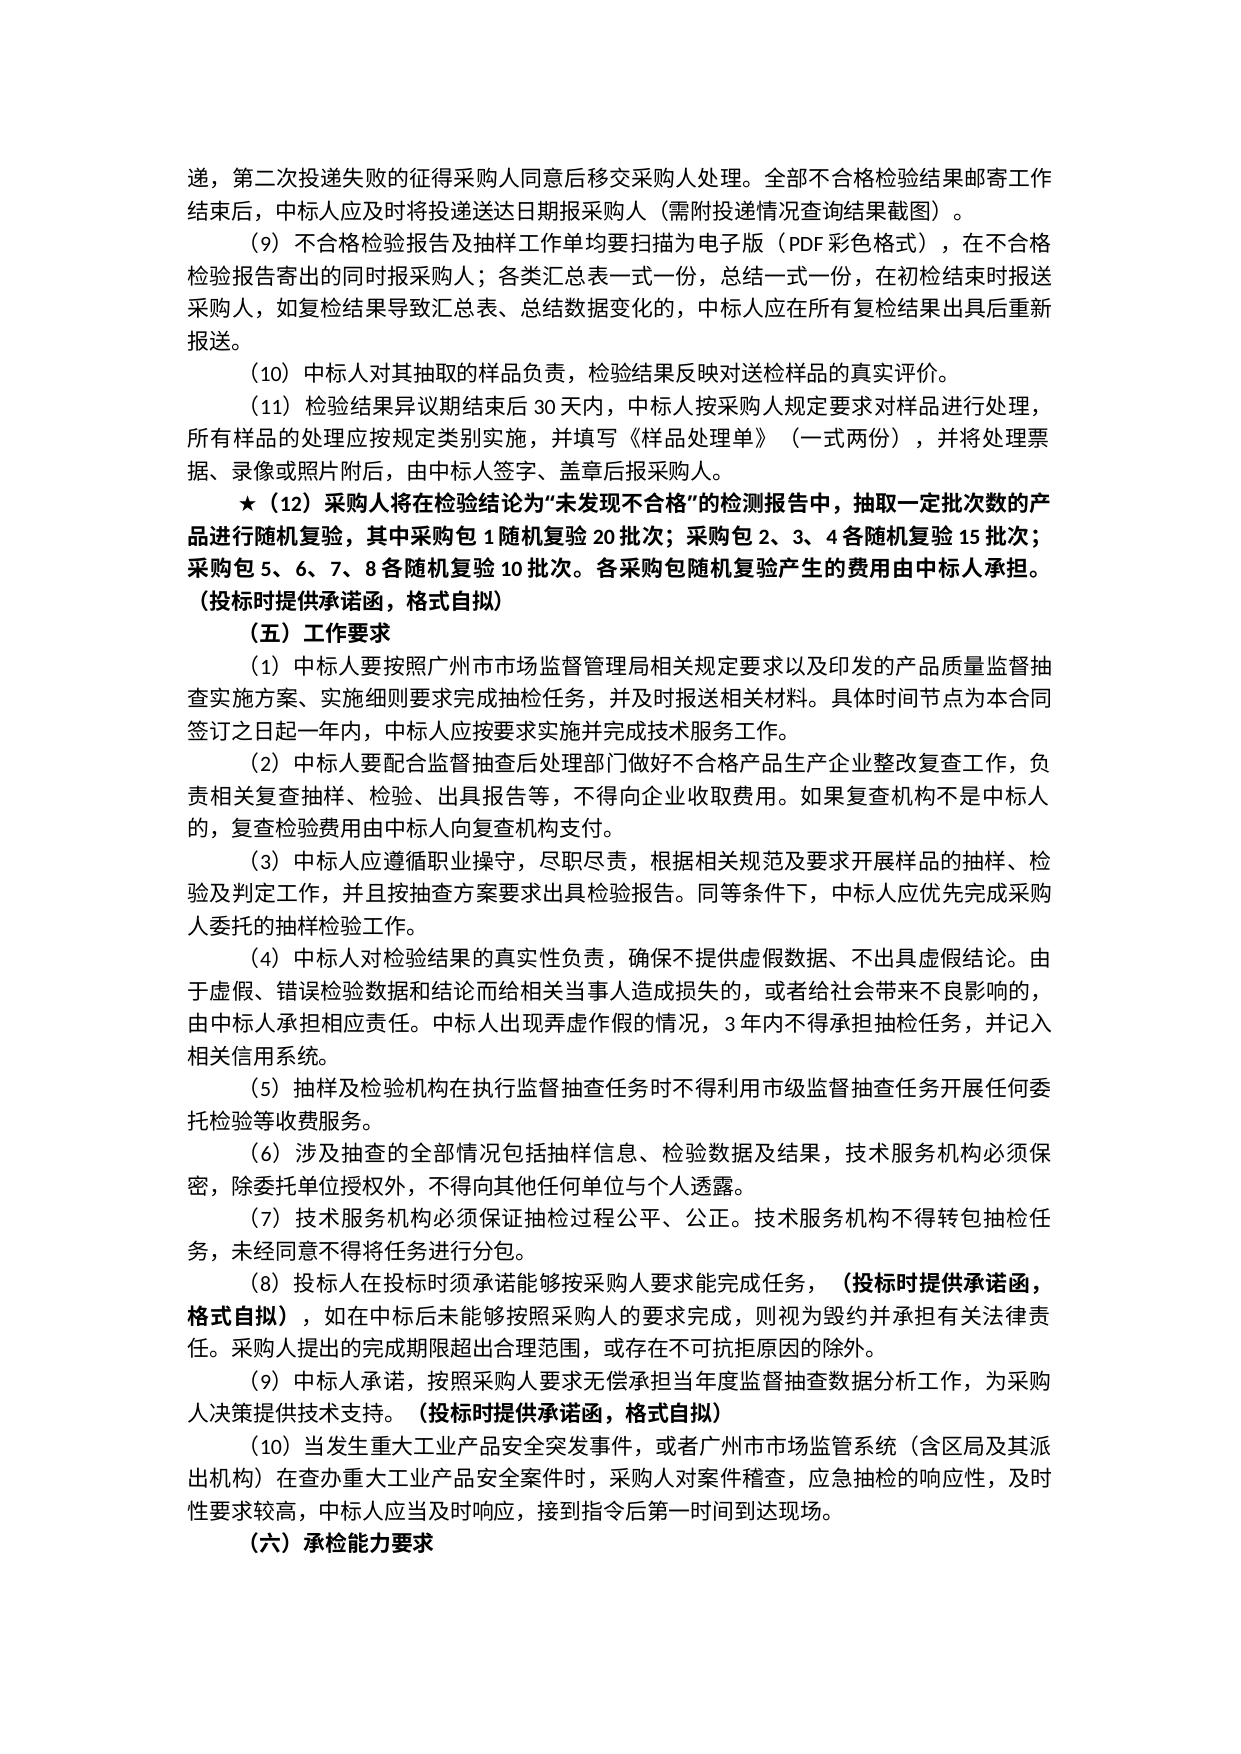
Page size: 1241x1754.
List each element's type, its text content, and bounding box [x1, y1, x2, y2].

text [187, 162, 1053, 227]
text （6）涉及抽查的全部情况包括抽样信息、检验数据及结果，技术服务机构必须保密，除委托单位授权外，不得向其他任何单位与个人透露。 [187, 1137, 1053, 1202]
text （4）中标人对检验结果的真实性负责，确保不提供虚假数据、不出具虚假结论。由于虚假、错误检验数据和结论而给相关当事人造成损失的，或者给社会带来不良影响的，由中标人承担相应责任。中标人出现弄虚作假的情况，3年内不得承担抽检任务，并记入相关信用系统。 [187, 942, 1053, 1072]
text ★（12）采购人将在检验结论为“未发现不合格”的检测报告中，抽取一定批次数的产品进行随机复验，其中采购包1随机复验20批次；采购包2、3、4各随机复验15批次；采购包5、6、7、8各随机复验10批次。各采购包随机复验产生的费用由中标人承担。（投标时提供承诺函，格式自拟） [187, 487, 1053, 617]
text （3）中标人应遵循职业操守，尽职尽责，根据相关规范及要求开展样品的抽样、检验及判定工作，并且按抽查方案要求出具检验报告。同等条件下，中标人应优先完成采购人委托的抽样检验工作。 [187, 844, 1053, 942]
text （11）检验结果异议期结束后30天内，中标人按采购人规定要求对样品进行处理，所有样品的处理应按规定类别实施，并填写《样品处理单》（一式两份），并将处理票据、录像或照片附后，由中标人签字、盖章后报采购人。 [187, 389, 1053, 487]
text （7）技术服务机构必须保证抽检过程公平、公正。技术服务机构不得转包抽检任务，未经同意不得将任务进行分包。 [187, 1202, 1053, 1267]
text （六）承检能力要求 [187, 1527, 1053, 1559]
text （10）中标人对其抽取的样品负责，检验结果反映对送检样品的真实评价。 [187, 357, 1053, 389]
text （9）中标人承诺，按照采购人要求无偿承担当年度监督抽查数据分析工作，为采购人决策提供技术支持。（投标时提供承诺函，格式自拟） [187, 1364, 1053, 1429]
text （五）工作要求 [187, 617, 1053, 649]
text （8）投标人在投标时须承诺能够按采购人要求能完成任务，（投标时提供承诺函，格式自拟），如在中标后未能够按照采购人的要求完成，则视为毁约并承担有关法律责任。采购人提出的完成期限超出合理范围，或存在不可抗拒原因的除外。 [187, 1267, 1053, 1364]
text （5）抽样及检验机构在执行监督抽查任务时不得利用市级监督抽查任务开展任何委托检验等收费服务。 [187, 1072, 1053, 1137]
text （9）不合格检验报告及抽样工作单均要扫描为电子版（PDF彩色格式），在不合格检验报告寄出的同时报采购人；各类汇总表一式一份，总结一式一份，在初检结束时报送采购人，如复检结果导致汇总表、总结数据变化的，中标人应在所有复检结果出具后重新报送。 [187, 227, 1053, 357]
text （2）中标人要配合监督抽查后处理部门做好不合格产品生产企业整改复查工作，负责相关复查抽样、检验、出具报告等，不得向企业收取费用。如果复查机构不是中标人的，复查检验费用由中标人向复查机构支付。 [187, 747, 1053, 844]
text （10）当发生重大工业产品安全突发事件，或者广州市市场监管系统（含区局及其派出机构）在查办重大工业产品安全案件时，采购人对案件稽查，应急抽检的响应性，及时性要求较高，中标人应当及时响应，接到指令后第一时间到达现场。 [187, 1429, 1053, 1527]
text （1）中标人要按照广州市市场监督管理局相关规定要求以及印发的产品质量监督抽查实施方案、实施细则要求完成抽检任务，并及时报送相关材料。具体时间节点为本合同签订之日起一年内，中标人应按要求实施并完成技术服务工作。 [187, 649, 1053, 747]
